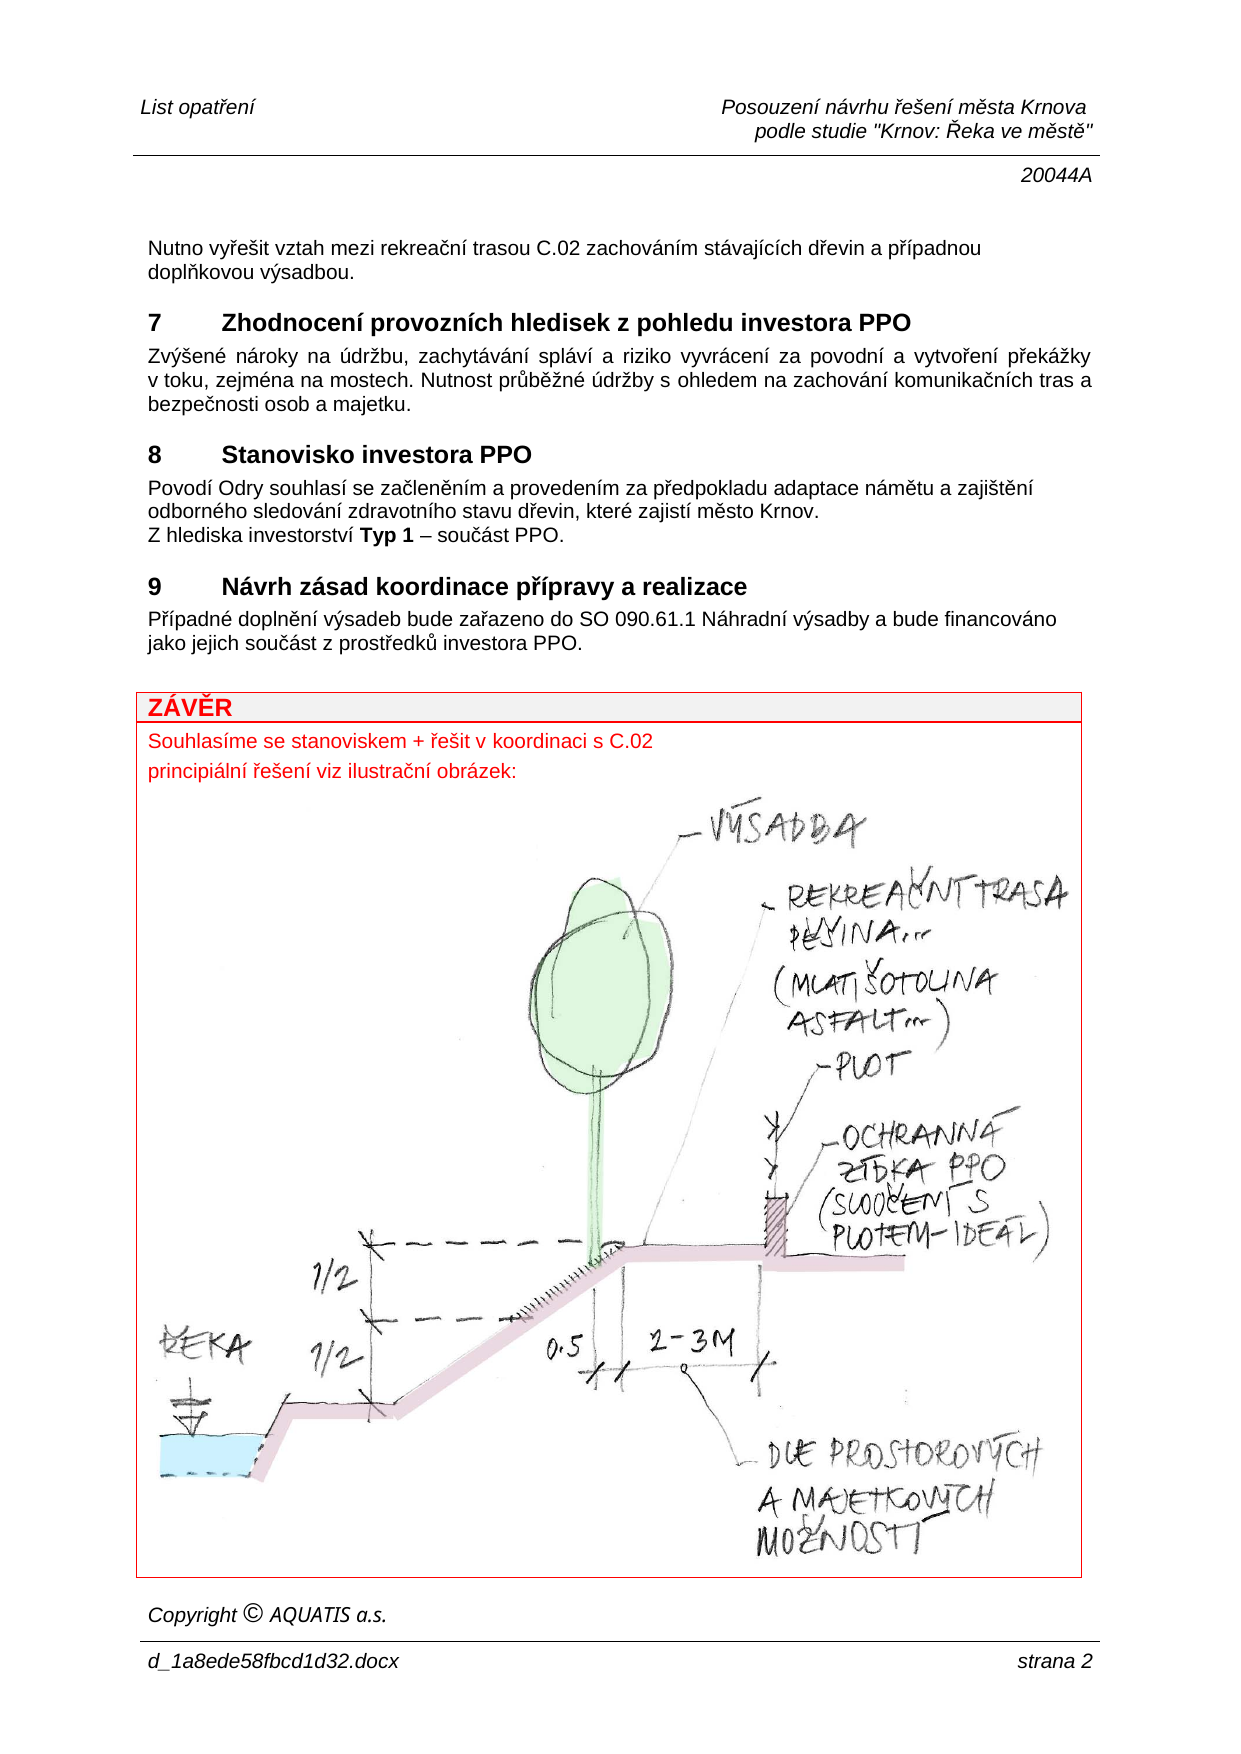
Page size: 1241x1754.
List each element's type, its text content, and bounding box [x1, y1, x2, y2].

text Případné doplnění výsadeb bude zařazeno do SO 090.61.1 Náhradní výsadby a bude financováno jako jejich součást z prostředků investora PPO. [148, 607, 1092, 655]
text Zvýšené nároky na údržbu, zachytávání spláví a riziko vyvrácení za povodní a vytvoření překážky v toku, zejména na mostech. Nutnost průběžné údržby s ohledem na zachování komunikačních tras a bezpečnosti osob a majetku. [148, 343, 1092, 415]
table_header ZÁVĚR [137, 693, 1081, 721]
text Povodí Odry souhlasí se začleněním a provedením za předpokladu adaptace námětu a zajištění odborného sledování zdravotního stavu dřevin, které zajistí město Krnov. [148, 475, 1092, 523]
text 8 Stanovisko investora PPO [148, 440, 1092, 469]
text Z hlediska investorství Typ 1 – součást PPO. [148, 523, 1092, 547]
text Nutno vyřešit vztah mezi rekreační trasou C.02 zachováním stávajících dřevin a případnou doplňkovou výsadbou. [148, 236, 1092, 283]
picture [147, 789, 1071, 1571]
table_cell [137, 723, 1081, 1577]
text 9 Návrh zásad koordinace přípravy a realizace [148, 572, 1092, 601]
text 7 Zhodnocení provozních hledisek z pohledu investora PPO [148, 308, 1092, 337]
